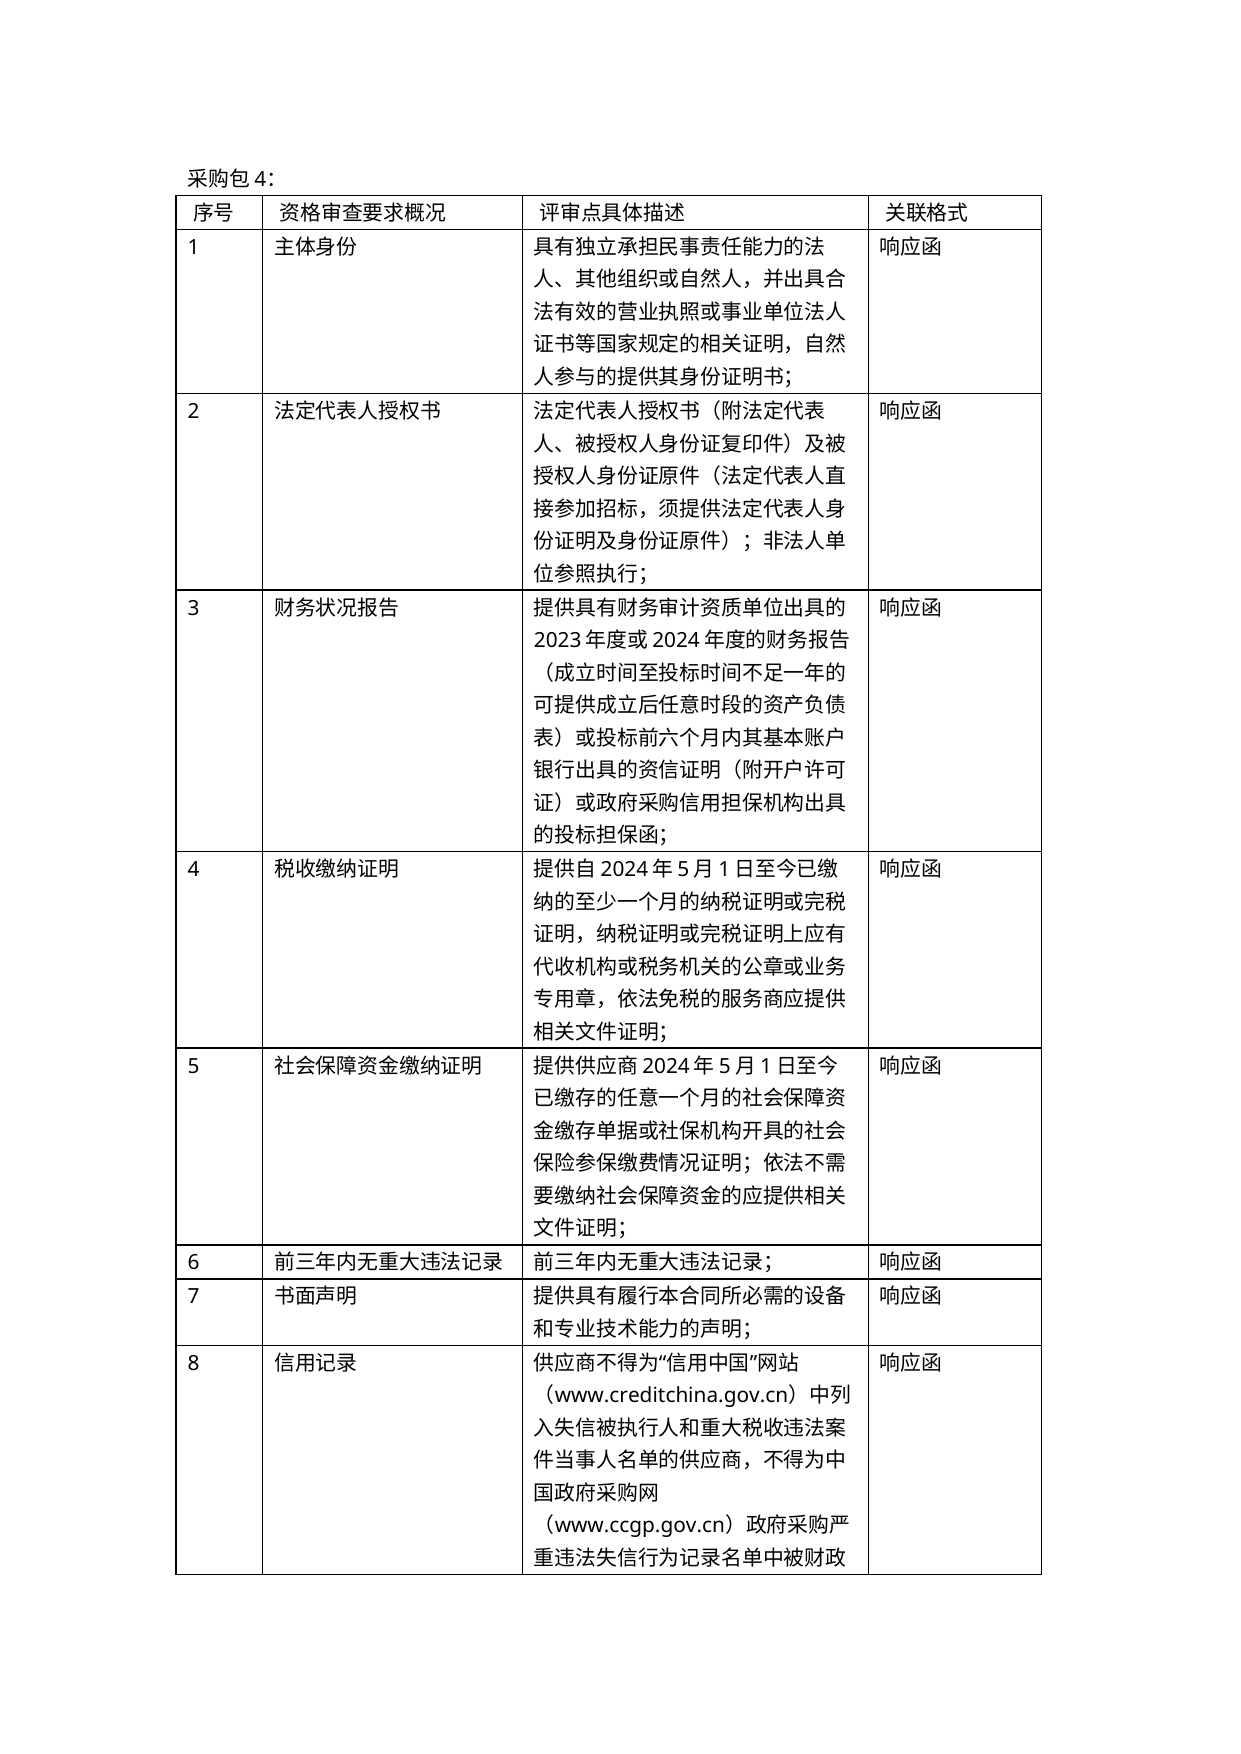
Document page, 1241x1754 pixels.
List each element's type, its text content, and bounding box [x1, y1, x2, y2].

table_cell 主体身份 [263, 230, 522, 393]
table_cell 响应函 [869, 230, 1041, 393]
table_cell 前三年内无重大违法记录 [263, 1246, 522, 1278]
table_cell 社会保障资金缴纳证明 [263, 1049, 522, 1244]
table_cell 响应函 [869, 1049, 1041, 1244]
table_cell 响应函 [869, 852, 1041, 1047]
table_header 资格审查要求概况 [263, 196, 522, 228]
table_cell 响应函 [869, 591, 1041, 851]
table_cell 具有独立承担民事责任能力的法人、其他组织或自然人，并出具合法有效的营业执照或事业单位法人证书等国家规定的相关证明，自然人参与的提供其身份证明书； [523, 230, 868, 393]
table_cell 4 [177, 852, 262, 1047]
table_cell 提供供应商2024年5月1日至今已缴存的任意一个月的社会保障资金缴存单据或社保机构开具的社会保险参保缴费情况证明；依法不需要缴纳社会保障资金的应提供相关文件证明； [523, 1049, 868, 1244]
table_cell 税收缴纳证明 [263, 852, 522, 1047]
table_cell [523, 1346, 868, 1573]
table_cell 书面声明 [263, 1280, 522, 1344]
table_cell 提供自2024年5月1日至今已缴纳的至少一个月的纳税证明或完税证明，纳税证明或完税证明上应有代收机构或税务机关的公章或业务专用章，依法免税的服务商应提供相关文件证明； [523, 852, 868, 1047]
table_cell 6 [177, 1246, 262, 1278]
table_cell 3 [177, 591, 262, 851]
table_cell 响应函 [869, 1246, 1041, 1278]
table_cell 响应函 [869, 1280, 1041, 1344]
table_header 关联格式 [869, 196, 1041, 228]
text 采购包4： [187, 162, 1053, 194]
table_cell 法定代表人授权书 [263, 394, 522, 589]
table_header 评审点具体描述 [523, 196, 868, 228]
table_cell 提供具有财务审计资质单位出具的2023年度或2024年度的财务报告（成立时间至投标时间不足一年的可提供成立后任意时段的资产负债表）或投标前六个月内其基本账户银行出具的资信证明（附开户许可证）或政府采购信用担保机构出具的投标担保函； [523, 591, 868, 851]
table_cell 响应函 [869, 1346, 1041, 1573]
table_cell 响应函 [869, 394, 1041, 589]
table_header 序号 [177, 196, 262, 228]
table_cell 提供具有履行本合同所必需的设备和专业技术能力的声明； [523, 1280, 868, 1344]
table_cell 5 [177, 1049, 262, 1244]
table_cell 8 [177, 1346, 262, 1573]
table_cell 法定代表人授权书（附法定代表人、被授权人身份证复印件）及被授权人身份证原件（法定代表人直接参加招标，须提供法定代表人身份证明及身份证原件）；非法人单位参照执行； [523, 394, 868, 589]
table_cell 信用记录 [263, 1346, 522, 1573]
table_cell 1 [177, 230, 262, 393]
table_cell 前三年内无重大违法记录； [523, 1246, 868, 1278]
table_cell 财务状况报告 [263, 591, 522, 851]
table_cell 7 [177, 1280, 262, 1344]
table_cell 2 [177, 394, 262, 589]
